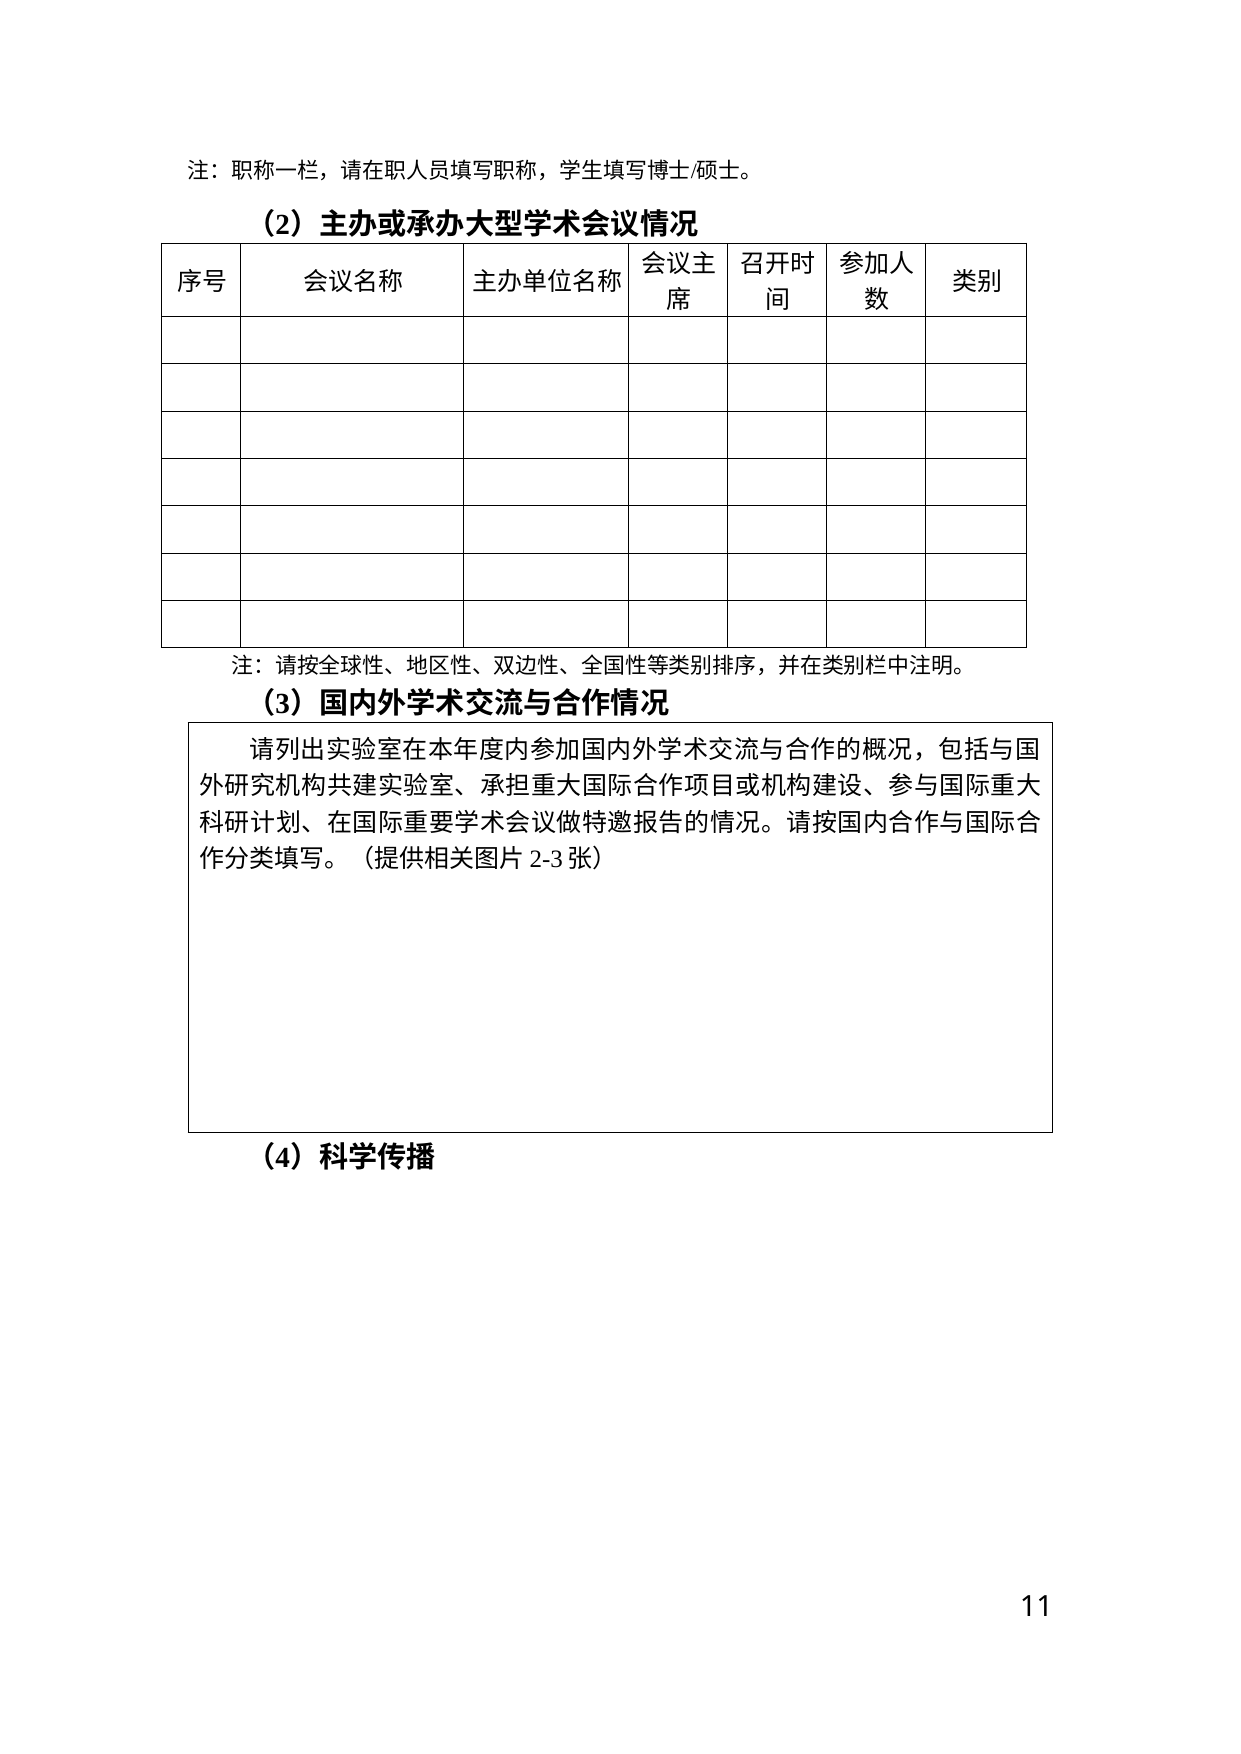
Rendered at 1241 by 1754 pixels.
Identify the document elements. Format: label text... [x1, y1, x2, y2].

table_cell [162, 506, 240, 552]
table_cell [926, 459, 1026, 505]
table_cell [629, 317, 727, 363]
table_cell [464, 601, 628, 647]
table_cell [241, 601, 463, 647]
text （4）科学传播 [187, 1133, 1053, 1175]
table_header 会议名称 [241, 244, 463, 316]
table_cell [464, 364, 628, 411]
table_cell [728, 317, 826, 363]
table_cell [926, 601, 1026, 647]
table_cell [926, 364, 1026, 411]
table_cell [464, 554, 628, 600]
table_cell [162, 412, 240, 458]
table_header 类别 [926, 244, 1026, 316]
table_cell [241, 317, 463, 363]
text 注：职称一栏，请在职人员填写职称，学生填写博士/硕士。 [187, 153, 1053, 184]
table_header 主办单位名称 [464, 244, 628, 316]
table_cell [827, 506, 925, 552]
table_cell [464, 459, 628, 505]
text （2）主办或承办大型学术会议情况 [187, 200, 1053, 242]
table_cell [241, 554, 463, 600]
table_cell [926, 506, 1026, 552]
table_cell [241, 506, 463, 552]
table_cell [728, 412, 826, 458]
table_cell [827, 459, 925, 505]
table_cell [827, 317, 925, 363]
table_cell [241, 412, 463, 458]
table_cell [926, 412, 1026, 458]
table_cell [464, 506, 628, 552]
table_cell [162, 554, 240, 600]
text 注：请按全球性、地区性、双边性、全国性等类别排序，并在类别栏中注明。 [187, 648, 1053, 680]
table_cell [629, 412, 727, 458]
table_cell [728, 506, 826, 552]
table_header 请列出实验室在本年度内参加国内外学术交流与合作的概况，包括与国外研究机构共建实验室、承担重大国际合作项目或机构建设、参与国际重大科研计划、在国际重要学术会议做特邀报告的情况。请按国内合作与国际合作分类填写。（提供相关图片2-3张） [189, 723, 1052, 1132]
table_cell [629, 601, 727, 647]
table_cell [241, 459, 463, 505]
table_cell [629, 364, 727, 411]
table_cell [464, 412, 628, 458]
table_cell [728, 554, 826, 600]
table_header 召开时间 [728, 244, 826, 316]
table_cell [162, 317, 240, 363]
table_cell [926, 554, 1026, 600]
table_header 参加人数 [827, 244, 925, 316]
table_header 会议主席 [629, 244, 727, 316]
table_cell [629, 459, 727, 505]
table_cell [827, 364, 925, 411]
table_cell [827, 601, 925, 647]
table_cell [162, 459, 240, 505]
table_cell [728, 459, 826, 505]
table_cell [162, 364, 240, 411]
table_cell [629, 506, 727, 552]
table_cell [827, 412, 925, 458]
table_cell [728, 601, 826, 647]
table_header 序号 [162, 244, 240, 316]
table_cell [827, 554, 925, 600]
table_cell [162, 601, 240, 647]
table_cell [629, 554, 727, 600]
table_cell [728, 364, 826, 411]
table_cell [926, 317, 1026, 363]
table_cell [464, 317, 628, 363]
table_cell [241, 364, 463, 411]
text （3）国内外学术交流与合作情况 [187, 680, 1053, 722]
